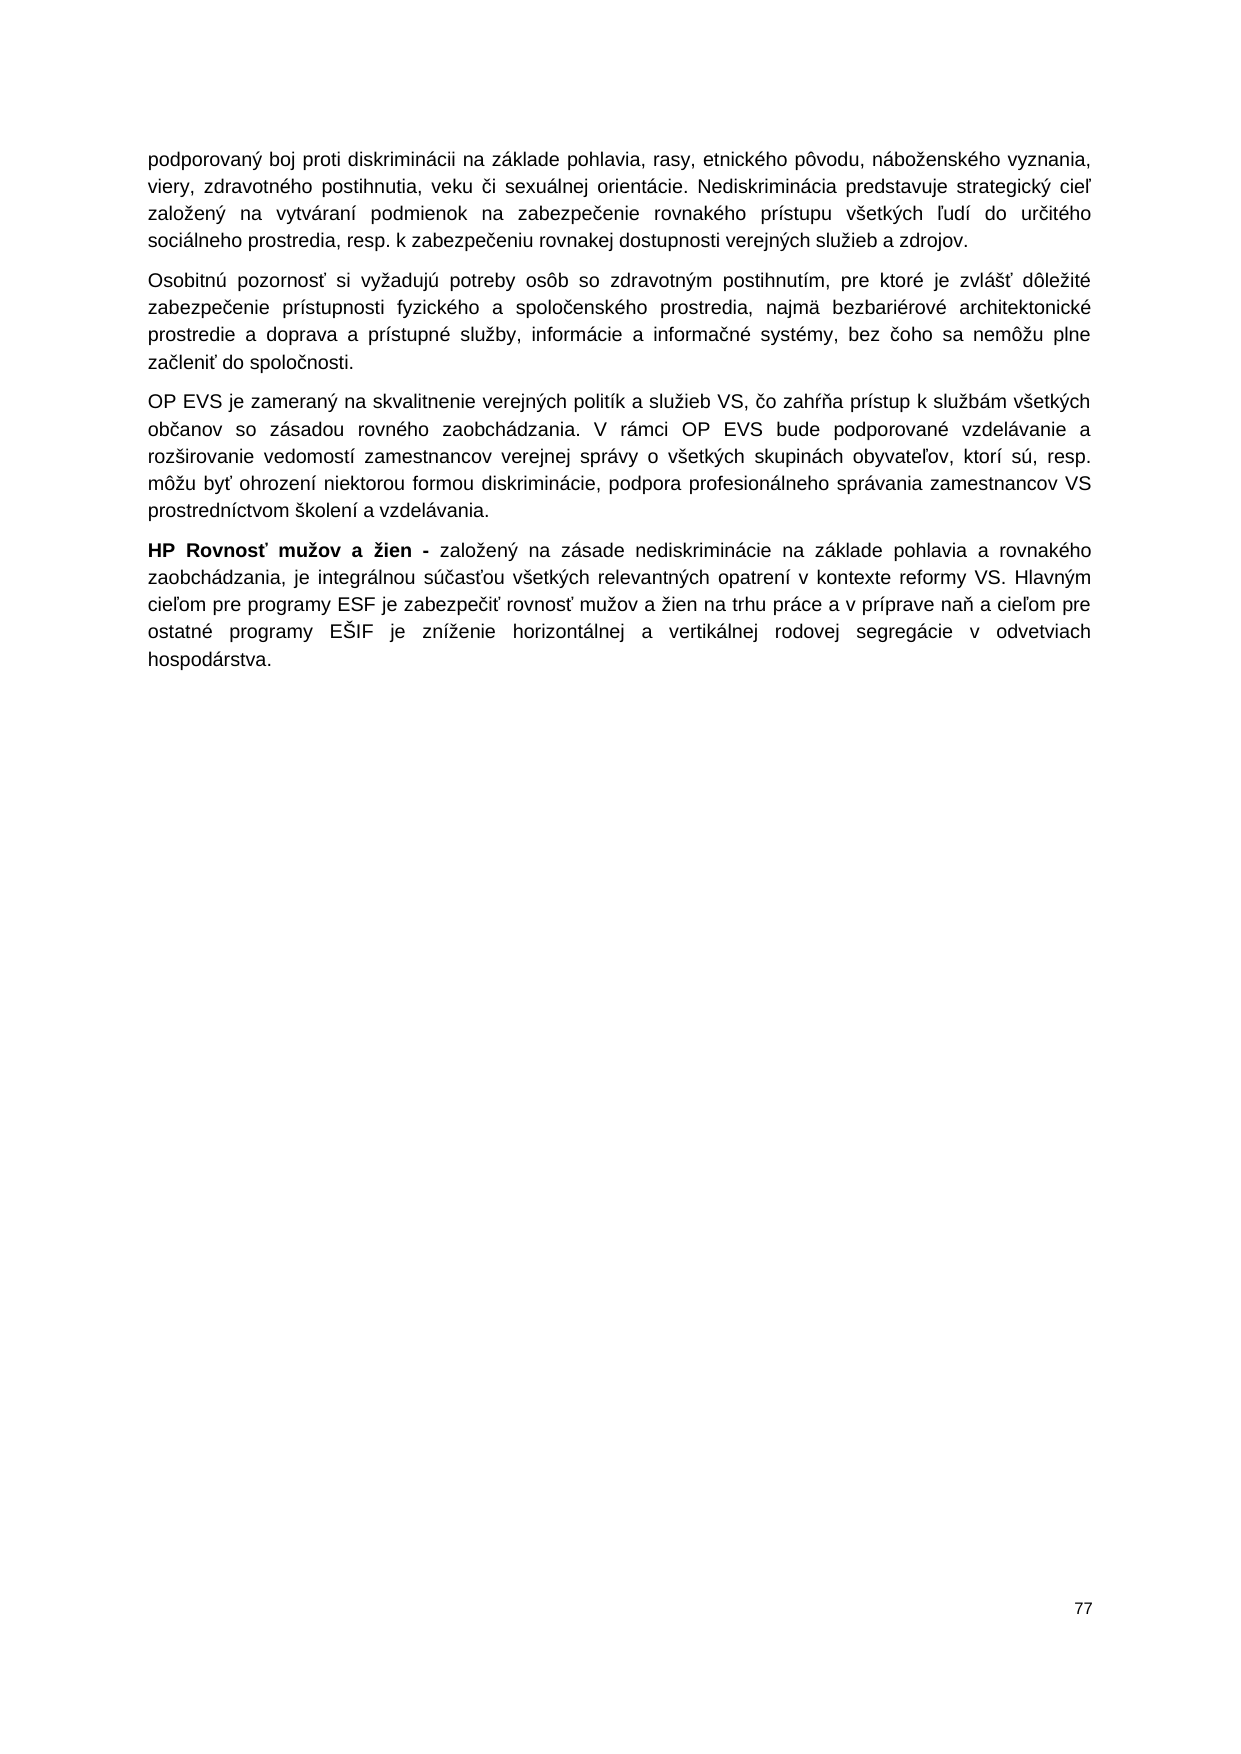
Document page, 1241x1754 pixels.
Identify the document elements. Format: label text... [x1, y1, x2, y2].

text OP EVS je zameraný na skvalitnenie verejných politík a služieb VS, čo zahŕňa prístup k službám všetkých občanov so zásadou rovného zaobchádzania. V rámci OP EVS bude podporované vzdelávanie a rozširovanie vedomostí zamestnancov verejnej správy o všetkých skupinách obyvateľov, ktorí sú, resp. môžu byť ohrození niektorou formou diskriminácie, podpora profesionálneho správania zamestnancov VS prostredníctvom školení a vzdelávania. [148, 390, 1092, 522]
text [148, 148, 1092, 252]
text HP Rovnosť mužov a žien - založený na zásade nediskriminácie na základe pohlavia a rovnakého zaobchádzania, je integrálnou súčasťou všetkých relevantných opatrení v kontexte reformy VS. Hlavným cieľom pre programy ESF je zabezpečiť rovnosť mužov a žien na trhu práce a v príprave naň a cieľom pre ostatné programy EŠIF je zníženie horizontálnej a vertikálnej rodovej segregácie v odvetviach hospodárstva. [148, 539, 1092, 670]
text Osobitnú pozornosť si vyžadujú potreby osôb so zdravotným postihnutím, pre ktoré je zvlášť dôležité zabezpečenie prístupnosti fyzického a spoločenského prostredia, najmä bezbariérové architektonické prostredie a doprava a prístupné služby, informácie a informačné systémy, bez čoho sa nemôžu plne začleniť do spoločnosti. [148, 269, 1092, 373]
